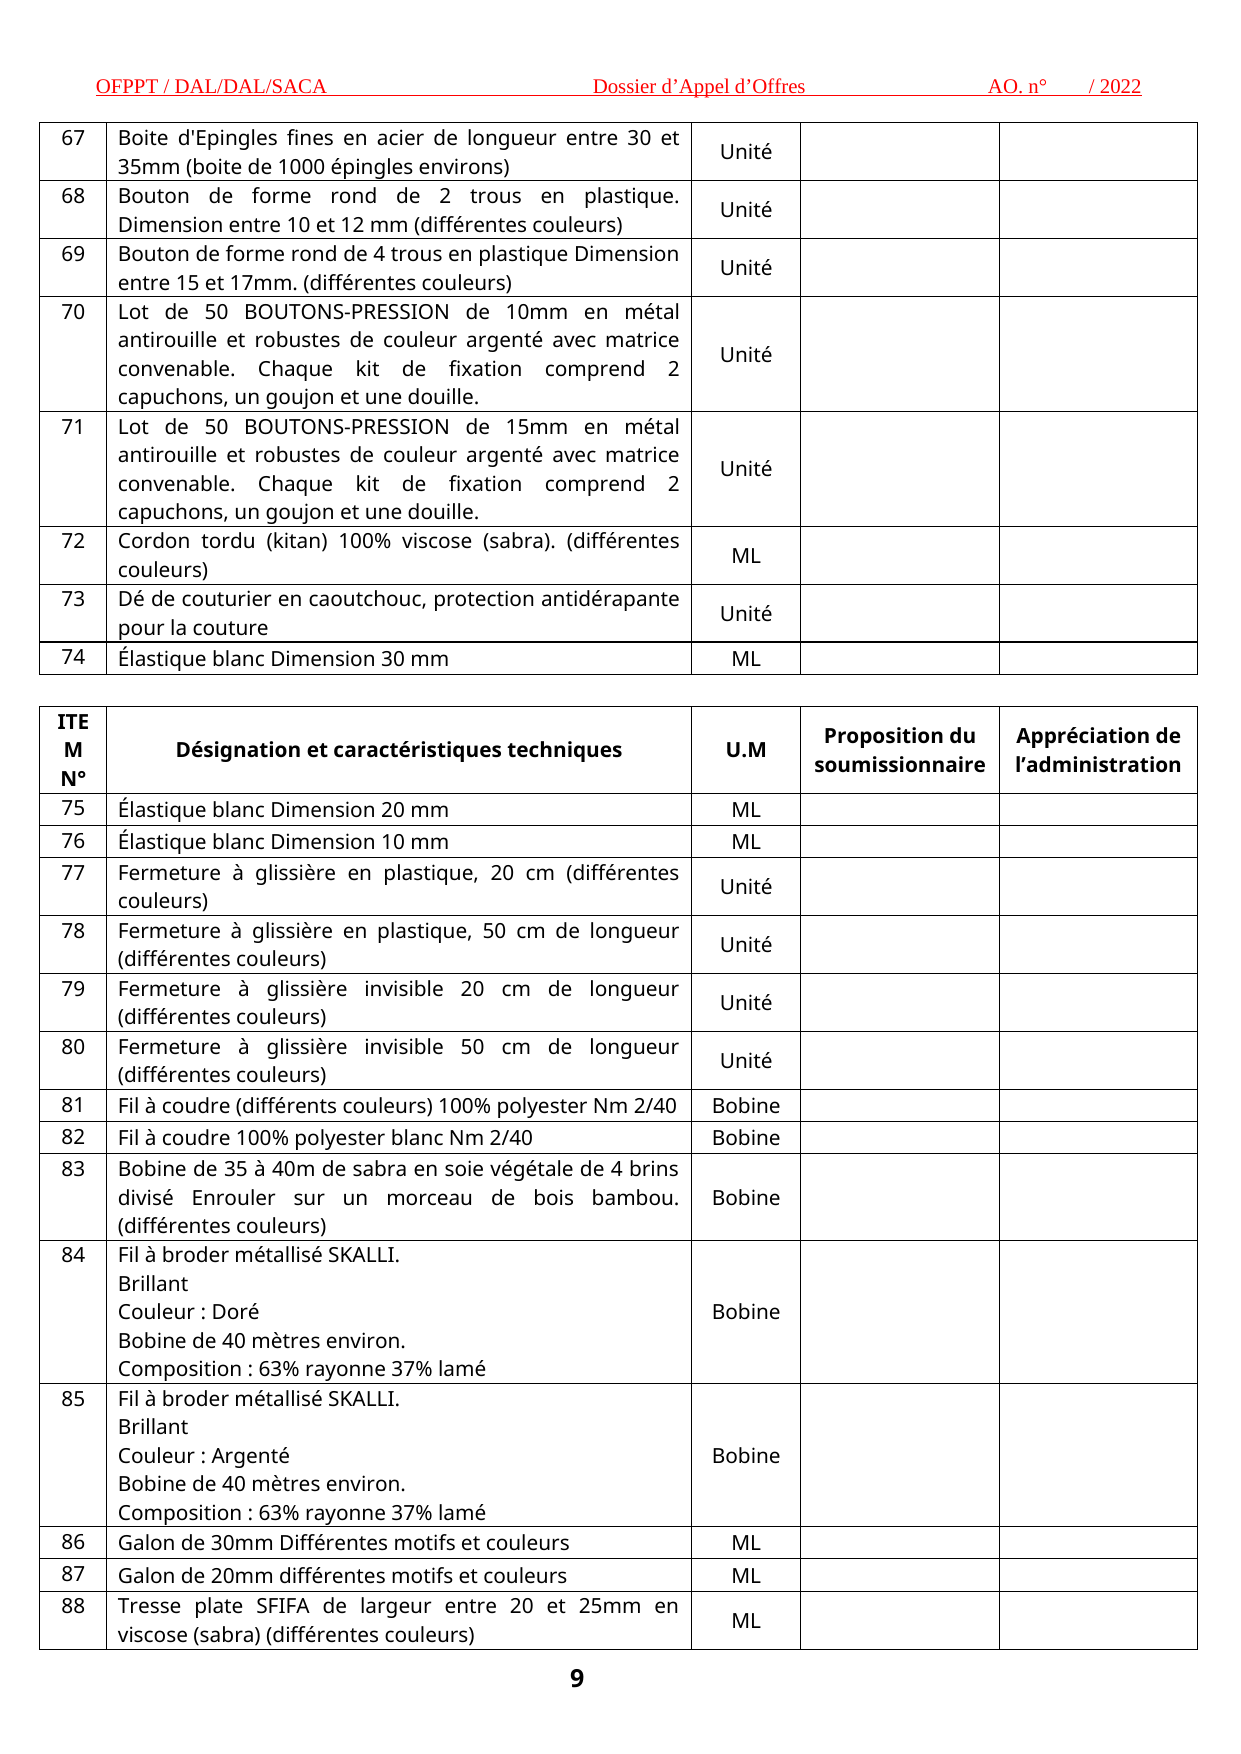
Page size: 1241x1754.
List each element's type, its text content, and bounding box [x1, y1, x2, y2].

table_cell Unité [692, 585, 800, 641]
table_cell [1000, 1592, 1197, 1648]
table_cell 77 [40, 858, 106, 915]
table_cell Dé de couturier en caoutchouc, protection antidérapante pour la couture [107, 585, 691, 641]
table_cell [1000, 916, 1197, 973]
table_cell Fil à coudre 100% polyester blanc Nm 2/40 [107, 1122, 691, 1153]
table_cell Bobine [692, 1241, 800, 1383]
table_cell [801, 1090, 999, 1121]
table_cell [801, 1559, 999, 1591]
table_cell [1000, 123, 1197, 180]
table_cell [801, 826, 999, 857]
table_cell Galon de 20mm différentes motifs et couleurs [107, 1559, 691, 1591]
table_cell [801, 1384, 999, 1526]
table_cell 85 [40, 1384, 106, 1526]
table_cell [801, 858, 999, 915]
table_cell [801, 585, 999, 641]
table_cell [801, 916, 999, 973]
table_cell [801, 1241, 999, 1383]
table_cell [801, 297, 999, 411]
table_cell Unité [692, 297, 800, 411]
table_cell Fil à broder métallisé SKALLI. Brillant Couleur : Argenté Bobine de 40 mètres environ. Composition : 63% rayonne 37% lamé [107, 1384, 691, 1526]
table_cell Bouton de forme rond de 4 trous en plastique Dimension entre 15 et 17mm. (différentes couleurs) [107, 239, 691, 296]
table_cell [1000, 1241, 1197, 1383]
table_cell Fermeture à glissière invisible 20 cm de longueur (différentes couleurs) [107, 974, 691, 1031]
table_cell Lot de 50 BOUTONS-PRESSION de 10mm en métal antirouille et robustes de couleur argenté avec matrice convenable. Chaque kit de fixation comprend 2 capuchons, un goujon et une douille. [107, 297, 691, 411]
table_cell ML [692, 826, 800, 857]
table_cell [1000, 1122, 1197, 1153]
table_cell 84 [40, 1241, 106, 1383]
table_cell [801, 527, 999, 583]
table_cell 82 [40, 1122, 106, 1153]
table_cell Unité [692, 974, 800, 1031]
table_cell [801, 974, 999, 1031]
table_cell [1000, 1032, 1197, 1089]
table_cell Élastique blanc Dimension 20 mm [107, 794, 691, 825]
table_header Désignation et caractéristiques techniques [107, 707, 691, 792]
table_cell 73 [40, 585, 106, 641]
table_cell [1000, 1154, 1197, 1239]
table_cell [801, 123, 999, 180]
table_cell ML [692, 1592, 800, 1648]
table_cell Fermeture à glissière en plastique, 20 cm (différentes couleurs) [107, 858, 691, 915]
table_cell [1000, 1090, 1197, 1121]
table_cell 67 [40, 123, 106, 180]
table_cell ML [692, 643, 800, 674]
table_cell 78 [40, 916, 106, 973]
table_cell Fermeture à glissière en plastique, 50 cm de longueur (différentes couleurs) [107, 916, 691, 973]
table_cell [801, 643, 999, 674]
table_cell Élastique blanc Dimension 10 mm [107, 826, 691, 857]
table_cell Unité [692, 239, 800, 296]
table_cell [1000, 826, 1197, 857]
table_cell ML [692, 1527, 800, 1558]
table_cell 71 [40, 412, 106, 526]
table_cell 69 [40, 239, 106, 296]
table_cell [801, 239, 999, 296]
table_cell Bobine [692, 1154, 800, 1239]
table_cell ML [692, 794, 800, 825]
table_cell Fil à broder métallisé SKALLI. Brillant Couleur : Doré Bobine de 40 mètres environ. Composition : 63% rayonne 37% lamé [107, 1241, 691, 1383]
table_cell 75 [40, 794, 106, 825]
table_cell [1000, 794, 1197, 825]
table_cell Unité [692, 858, 800, 915]
table_cell [801, 1032, 999, 1089]
table_cell Élastique blanc Dimension 30 mm [107, 643, 691, 674]
table_header U.M [692, 707, 800, 792]
table_cell 83 [40, 1154, 106, 1239]
table_cell 68 [40, 181, 106, 238]
table_cell [801, 794, 999, 825]
table_cell 87 [40, 1559, 106, 1591]
table_cell Fil à coudre (différents couleurs) 100% polyester Nm 2/40 [107, 1090, 691, 1121]
table_cell Galon de 30mm Différentes motifs et couleurs [107, 1527, 691, 1558]
table_cell 79 [40, 974, 106, 1031]
table_cell 74 [40, 643, 106, 674]
table_cell Unité [692, 916, 800, 973]
table_cell Boite d'Epingles fines en acier de longueur entre 30 et 35mm (boite de 1000 épingles environs) [107, 123, 691, 180]
table_cell [1000, 527, 1197, 583]
table_cell [801, 1527, 999, 1558]
table_cell Bobine [692, 1090, 800, 1121]
table_cell [801, 1154, 999, 1239]
table_cell [1000, 585, 1197, 641]
table_cell 72 [40, 527, 106, 583]
table_cell Unité [692, 123, 800, 180]
table_cell Lot de 50 BOUTONS-PRESSION de 15mm en métal antirouille et robustes de couleur argenté avec matrice convenable. Chaque kit de fixation comprend 2 capuchons, un goujon et une douille. [107, 412, 691, 526]
table_cell Cordon tordu (kitan) 100% viscose (sabra). (différentes couleurs) [107, 527, 691, 583]
table_cell [1000, 858, 1197, 915]
table_cell [1000, 181, 1197, 238]
table_cell [801, 1592, 999, 1648]
table_header Proposition du soumissionnaire [801, 707, 999, 792]
table_cell Fermeture à glissière invisible 50 cm de longueur (différentes couleurs) [107, 1032, 691, 1089]
table_cell [801, 181, 999, 238]
table_cell Bobine de 35 à 40m de sabra en soie végétale de 4 brins divisé Enrouler sur un morceau de bois bambou. (différentes couleurs) [107, 1154, 691, 1239]
table_cell [801, 1122, 999, 1153]
table_cell [1000, 412, 1197, 526]
table_cell Bobine [692, 1384, 800, 1526]
table_cell Bouton de forme rond de 2 trous en plastique. Dimension entre 10 et 12 mm (différentes couleurs) [107, 181, 691, 238]
table_cell [1000, 1527, 1197, 1558]
table_cell 86 [40, 1527, 106, 1558]
table_header ITEM N° [40, 707, 106, 792]
table_cell Unité [692, 412, 800, 526]
table_cell 70 [40, 297, 106, 411]
table_cell [1000, 297, 1197, 411]
table_cell Bobine [692, 1122, 800, 1153]
table_cell Unité [692, 181, 800, 238]
table_cell 81 [40, 1090, 106, 1121]
table_cell 76 [40, 826, 106, 857]
table_header Appréciation de l’administration [1000, 707, 1197, 792]
table_cell [801, 412, 999, 526]
table_cell ML [692, 1559, 800, 1591]
table_cell [1000, 1384, 1197, 1526]
table_cell [1000, 239, 1197, 296]
table_cell Unité [692, 1032, 800, 1089]
table_cell 80 [40, 1032, 106, 1089]
table_cell ML [692, 527, 800, 583]
table_cell 88 [40, 1592, 106, 1648]
table_cell [1000, 1559, 1197, 1591]
table_cell [1000, 974, 1197, 1031]
table_cell Tresse plate SFIFA de largeur entre 20 et 25mm en viscose (sabra) (différentes couleurs) [107, 1592, 691, 1648]
table_cell [1000, 643, 1197, 674]
